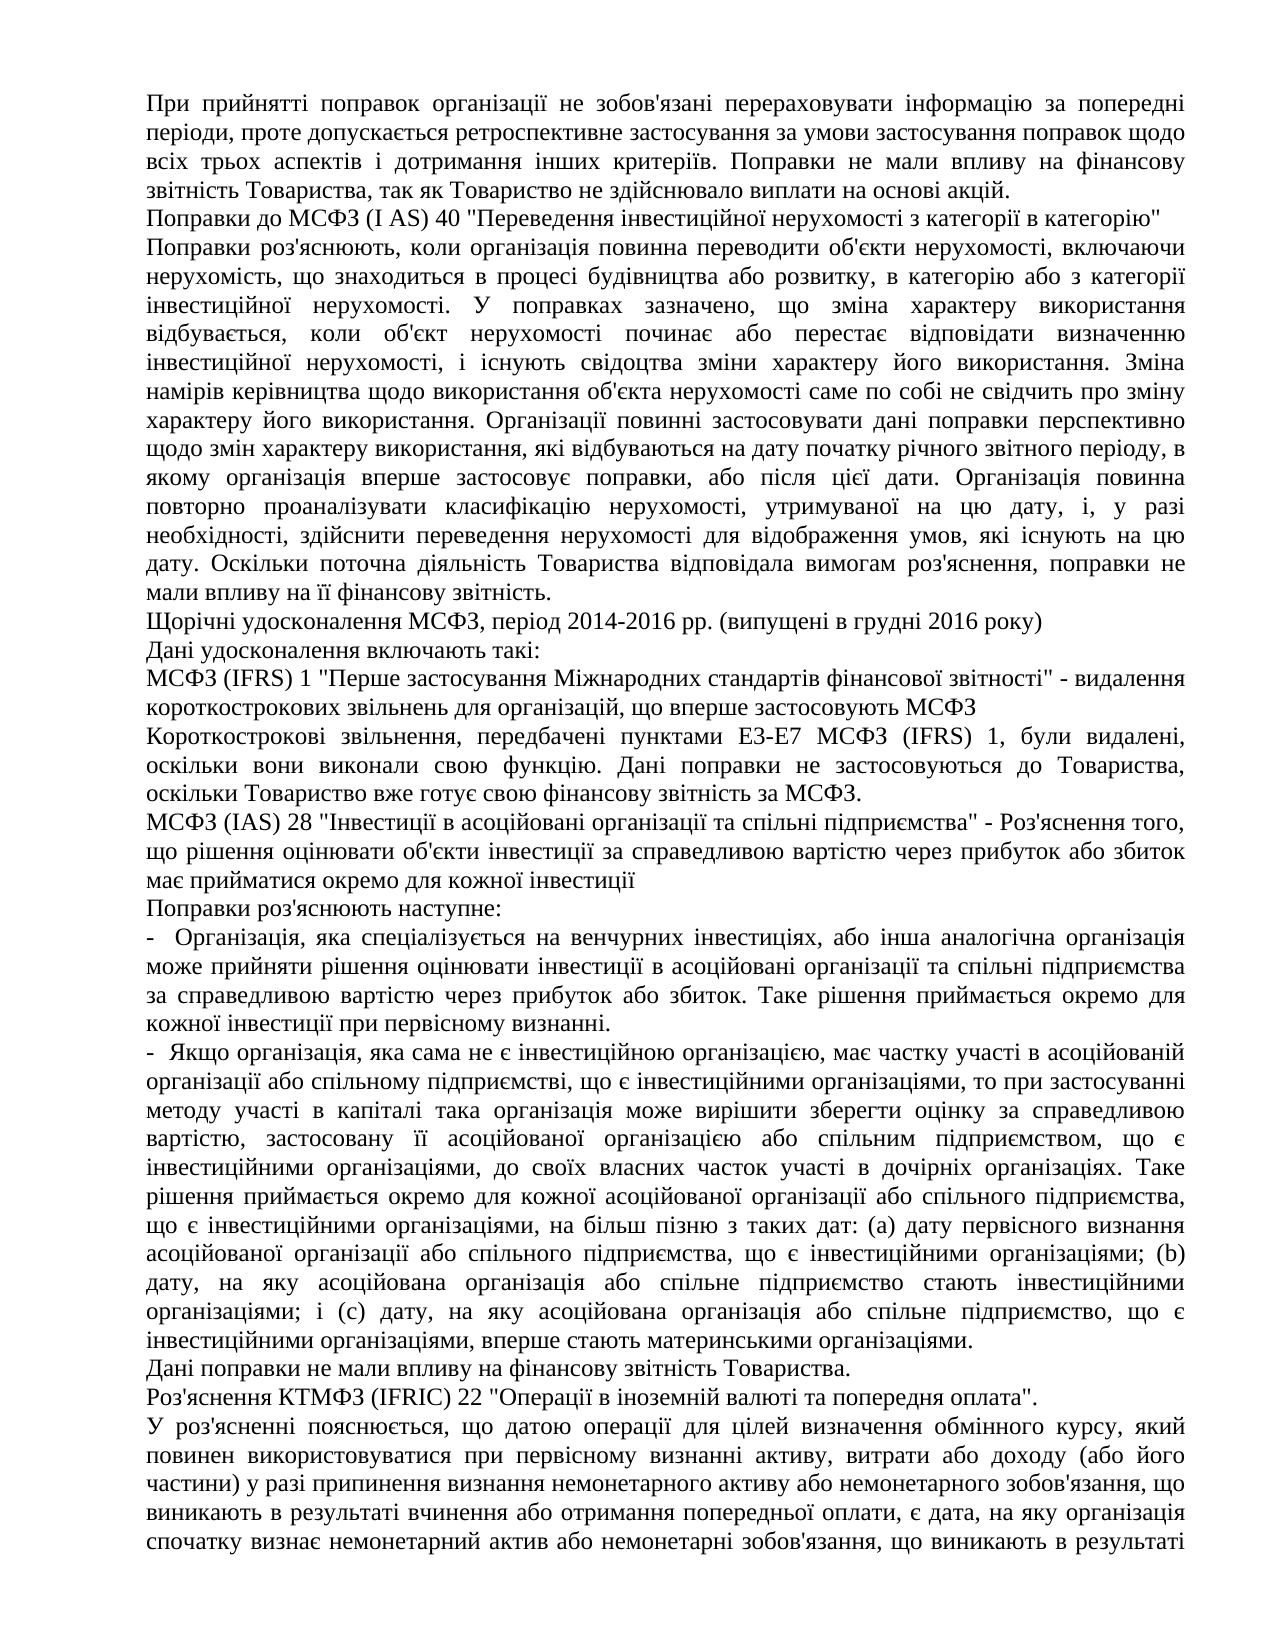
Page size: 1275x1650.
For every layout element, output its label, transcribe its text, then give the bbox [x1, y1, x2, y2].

text МСФЗ (IFRS) 1 "Перше застосування Мiжнародних стандартiв фiнансової звiтностi" - видалення короткострокових звiльнень для органiзацiй, що вперше застосовують МСФЗ [146, 663, 1186, 721]
text Данi удосконалення включають такi: [146, 635, 1186, 663]
text Короткостроковi звiльнення, передбаченi пунктами E3-E7 МСФЗ (IFRS) 1, були видаленi, оскiльки вони виконали свою функцiю. Данi поправки не застосовуються до Товариства, оскiльки Товариство вже готує свою фiнансову звiтнiсть за МСФЗ. [146, 721, 1186, 807]
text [146, 1411, 1186, 1555]
text Щорiчнi удосконалення МСФЗ, перiод 2014-2016 рр. (випущенi в груднi 2016 року) [146, 606, 1186, 635]
text Поправки роз'яснюють наступне: [146, 893, 1186, 922]
text При прийняттi поправок органiзацiї не зобов'язанi перераховувати iнформацiю за попереднi перiоди, проте допускається ретроспективне застосування за умови застосування поправок щодо всiх трьох аспектiв i дотримання iнших критерiїв. Поправки не мали впливу на фiнансову звiтнiсть Товариства, так як Товариство не здiйснювало виплати на основi акцiй. [146, 88, 1186, 203]
text - Якщо органiзацiя, яка сама не є iнвестицiйною органiзацiєю, має частку участi в асоцiйованiй органiзацiї або спiльному пiдприємствi, що є iнвестицiйними органiзацiями, то при застосуваннi методу участi в капiталi така органiзацiя може вирiшити зберегти оцiнку за справедливою вартiстю, застосовану її асоцiйованої органiзацiєю або спiльним пiдприємством, що є iнвестицiйними органiзацiями, до своїх власних часток участi в дочiрнiх органiзацiях. Таке рiшення приймається окремо для кожної асоцiйованої органiзацiї або спiльного пiдприємства, що є iнвестицiйними органiзацiями, на бiльш пiзню з таких дат: (а) дату первiсного визнання асоцiйованої органiзацiї або спiльного пiдприємства, що є iнвестицiйними органiзацiями; (b) дату, на яку асоцiйована органiзацiя або спiльне пiдприємство стають iнвестицiйними органiзацiями; i (c) дату, на яку асоцiйована органiзацiя або спiльне пiдприємство, що є iнвестицiйними органiзацiями, вперше стають материнськими органiзацiями. [146, 1037, 1186, 1353]
text Поправки до МСФЗ (I AS) 40 "Переведення iнвестицiйної нерухомостi з категорiї в категорiю" [146, 203, 1186, 232]
text - Органiзацiя, яка спецiалiзується на венчурних iнвестицiях, або iнша аналогiчна органiзацiя може прийняти рiшення оцiнювати iнвестицiї в асоцiйованi органiзацiї та спiльнi пiдприємства за справедливою вартiстю через прибуток або збиток. Таке рiшення приймається окремо для кожної iнвестицiї при первiсному визнаннi. [146, 922, 1186, 1037]
text МСФЗ (IAS) 28 "Iнвестицiї в асоцiйованi органiзацiї та спiльнi пiдприємства" - Роз'яснення того, що рiшення оцiнювати об'єкти iнвестицiї за справедливою вартiстю через прибуток або збиток має прийматися окремо для кожної iнвестицiї [146, 807, 1186, 893]
text Поправки роз'яснюють, коли органiзацiя повинна переводити об'єкти нерухомостi, включаючи нерухомiсть, що знаходиться в процесi будiвництва або розвитку, в категорiю або з категорiї iнвестицiйної нерухомостi. У поправках зазначено, що змiна характеру використання вiдбувається, коли об'єкт нерухомостi починає або перестає вiдповiдати визначенню iнвестицiйної нерухомостi, i iснують свiдоцтва змiни характеру його використання. Змiна намiрiв керiвництва щодо використання об'єкта нерухомостi саме по собi не свiдчить про змiну характеру його використання. Органiзацiї повиннi застосовувати данi поправки перспективно щодо змiн характеру використання, якi вiдбуваються на дату початку рiчного звiтного перiоду, в якому органiзацiя вперше застосовує поправки, або пiсля цiєї дати. Органiзацiя повинна повторно проаналiзувати класифiкацiю нерухомостi, утримуваної на цю дату, i, у разi необхiдностi, здiйснити переведення нерухомостi для вiдображення умов, якi iснують на цю дату. Оскiльки поточна дiяльнiсть Товариства вiдповiдала вимогам роз'яснення, поправки не мали впливу на її фiнансову звiтнiсть. [146, 232, 1186, 606]
text Роз'яснення КТМФЗ (IFRIC) 22 "Операцiї в iноземнiй валютi та попередня оплата". [146, 1382, 1186, 1411]
text Данi поправки не мали впливу на фiнансову звiтнiсть Товариства. [146, 1353, 1186, 1382]
